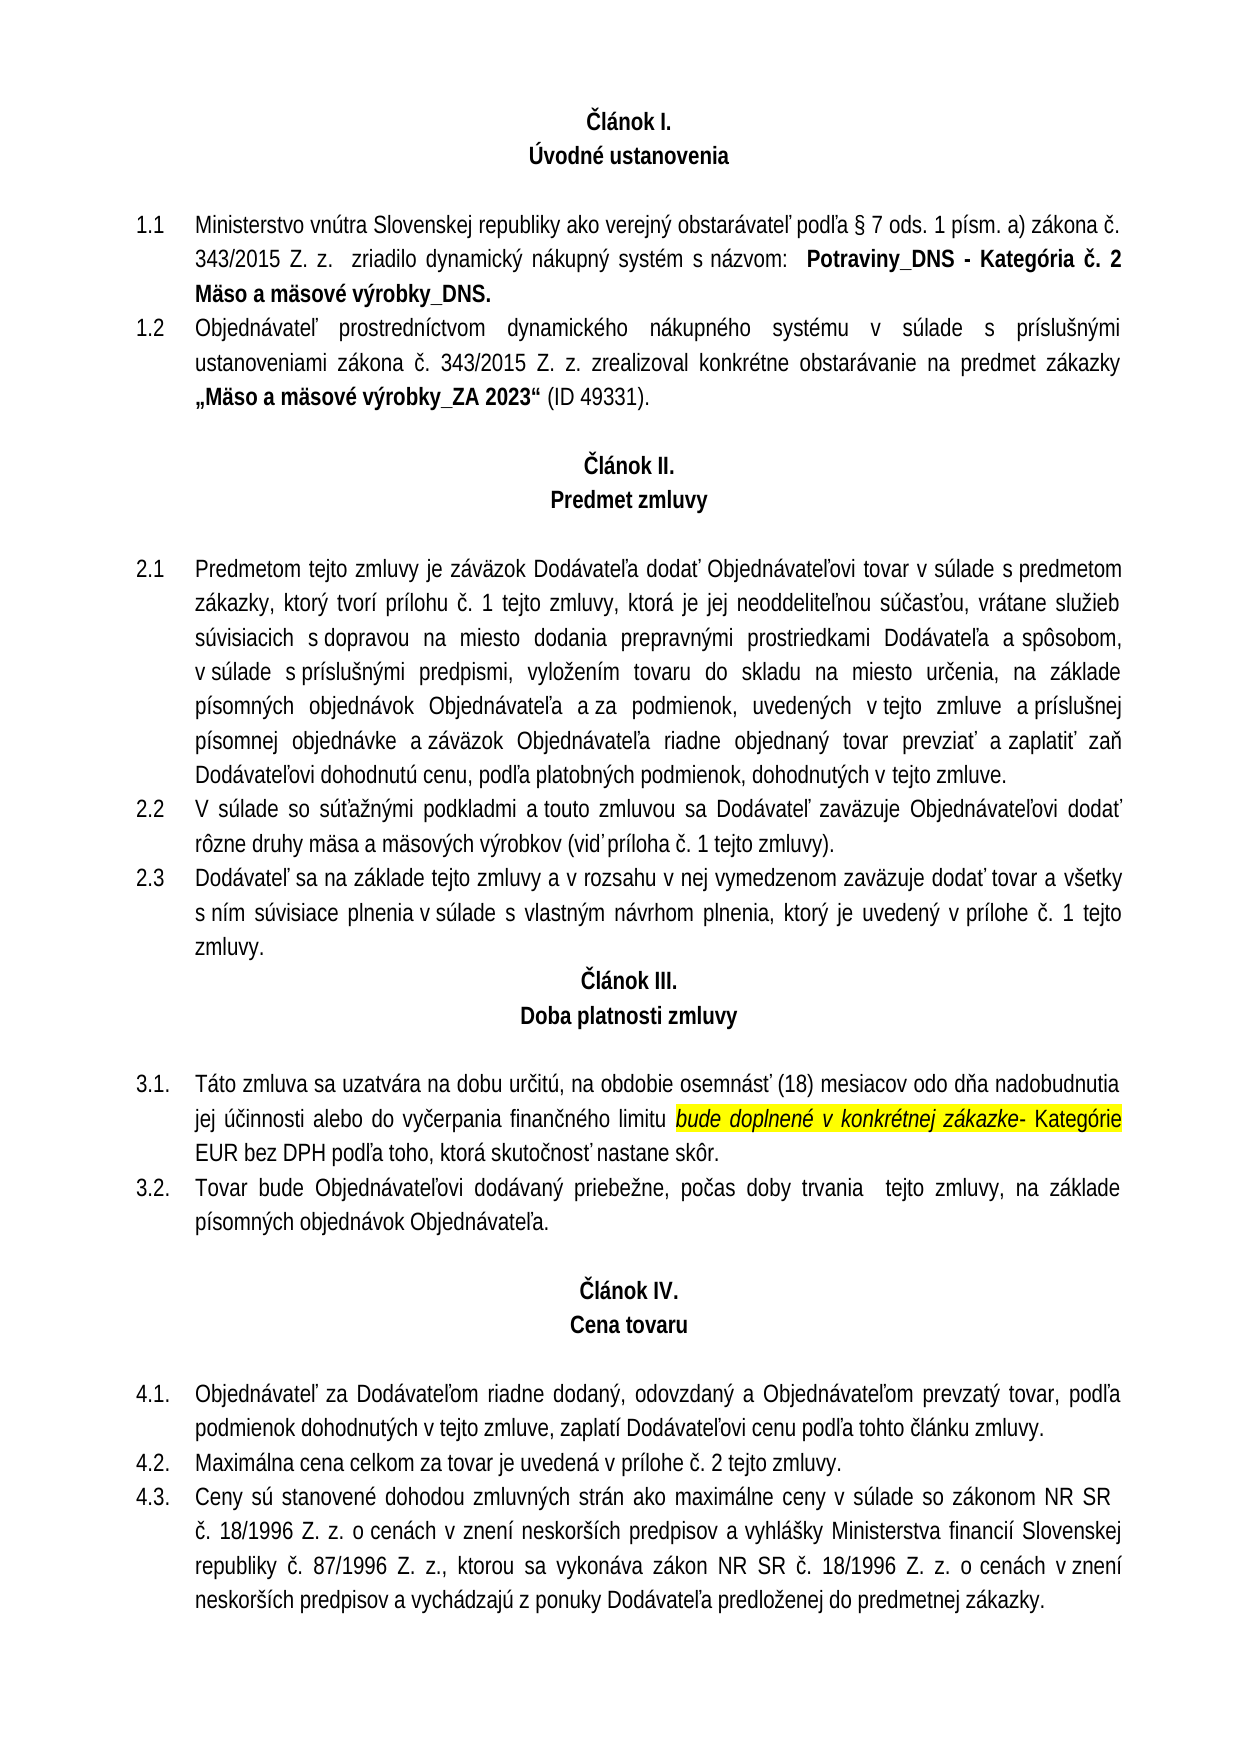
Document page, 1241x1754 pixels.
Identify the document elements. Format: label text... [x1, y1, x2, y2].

text Cena tovaru [136, 1310, 1122, 1339]
list Dodávateľ sa na základe tejto zmluvy a v rozsahu v nej vymedzenom zaväzuje dodať tovar a všetky s ním súvisiace plnenia v súlade s vlastným návrhom plnenia, ktorý je uvedený v prílohe č. 1 tejto zmluvy. [136, 863, 1122, 961]
text Článok II. [136, 451, 1122, 479]
list Táto zmluva sa uzatvára na dobu určitú, na obdobie osemnásť (18) mesiacov odo dňa nadobudnutia jej účinnosti alebo do vyčerpania finančného limitu bude doplnené v konkrétnej zákazke- Kategórie EUR bez DPH podľa toho, ktorá skutočnosť nastane skôr. [136, 1069, 1122, 1167]
text Doba platnosti zmluvy [136, 1001, 1122, 1029]
text Článok IV. [136, 1276, 1122, 1304]
list Predmetom tejto zmluvy je záväzok Dodávateľa dodať Objednávateľovi tovar v súlade s predmetom zákazky, ktorý tvorí prílohu č. 1 tejto zmluvy, ktorá je jej neoddeliteľnou súčasťou, vrátane služieb súvisiacich s dopravou na miesto dodania prepravnými prostriedkami Dodávateľa a spôsobom, v súlade s príslušnými predpismi, vyložením tovaru do skladu na miesto určenia, na základe písomných objednávok Objednávateľa a za podmienok, uvedených v tejto zmluve a príslušnej písomnej objednávke a záväzok Objednávateľa riadne objednaný tovar prevziať a zaplatiť zaň Dodávateľovi dohodnutú cenu, podľa platobných podmienok, dohodnutých v tejto zmluve. [136, 554, 1122, 789]
text Predmet zmluvy [136, 485, 1122, 514]
list Ceny sú stanovené dohodou zmluvných strán ako maximálne ceny v súlade so zákonom NR SR č. 18/1996 Z. z. o cenách v znení neskorších predpisov a vyhlášky Ministerstva financií Slovenskej republiky č. 87/1996 Z. z., ktorou sa vykonáva zákon NR SR č. 18/1996 Z. z. o cenách v znení neskorších predpisov a vychádzajú z ponuky Dodávateľa predloženej do predmetnej zákazky. [136, 1482, 1122, 1614]
text Úvodné ustanovenia [136, 141, 1122, 170]
text Článok I. [136, 107, 1122, 136]
list Tovar bude Objednávateľovi dodávaný priebežne, počas doby trvania tejto zmluvy, na základe písomných objednávok Objednávateľa. [136, 1173, 1122, 1236]
list Ministerstvo vnútra Slovenskej republiky ako verejný obstarávateľ podľa § 7 ods. 1 písm. a) zákona č. 343/2015 Z. z. zriadilo dynamický nákupný systém s názvom: Potraviny_DNS - Kategória č. 2 Mäso a mäsové výrobky_DNS. [136, 210, 1122, 307]
list Objednávateľ za Dodávateľom riadne dodaný, odovzdaný a Objednávateľom prevzatý tovar, podľa podmienok dohodnutých v tejto zmluve, zaplatí Dodávateľovi cenu podľa tohto článku zmluvy. [136, 1379, 1122, 1442]
list Maximálna cena celkom za tovar je uvedená v prílohe č. 2 tejto zmluvy. [136, 1448, 1122, 1476]
list V súlade so súťažnými podkladmi a touto zmluvou sa Dodávateľ zaväzuje Objednávateľovi dodať rôzne druhy mäsa a mäsových výrobkov (viď príloha č. 1 tejto zmluvy). [136, 794, 1122, 857]
text Článok III. [136, 966, 1122, 995]
list Objednávateľ prostredníctvom dynamického nákupného systému v súlade s príslušnými ustanoveniami zákona č. 343/2015 Z. z. zrealizoval konkrétne obstarávanie na predmet zákazky „Mäso a mäsové výrobky_ZA 2023“ (ID 49331). [136, 313, 1122, 411]
